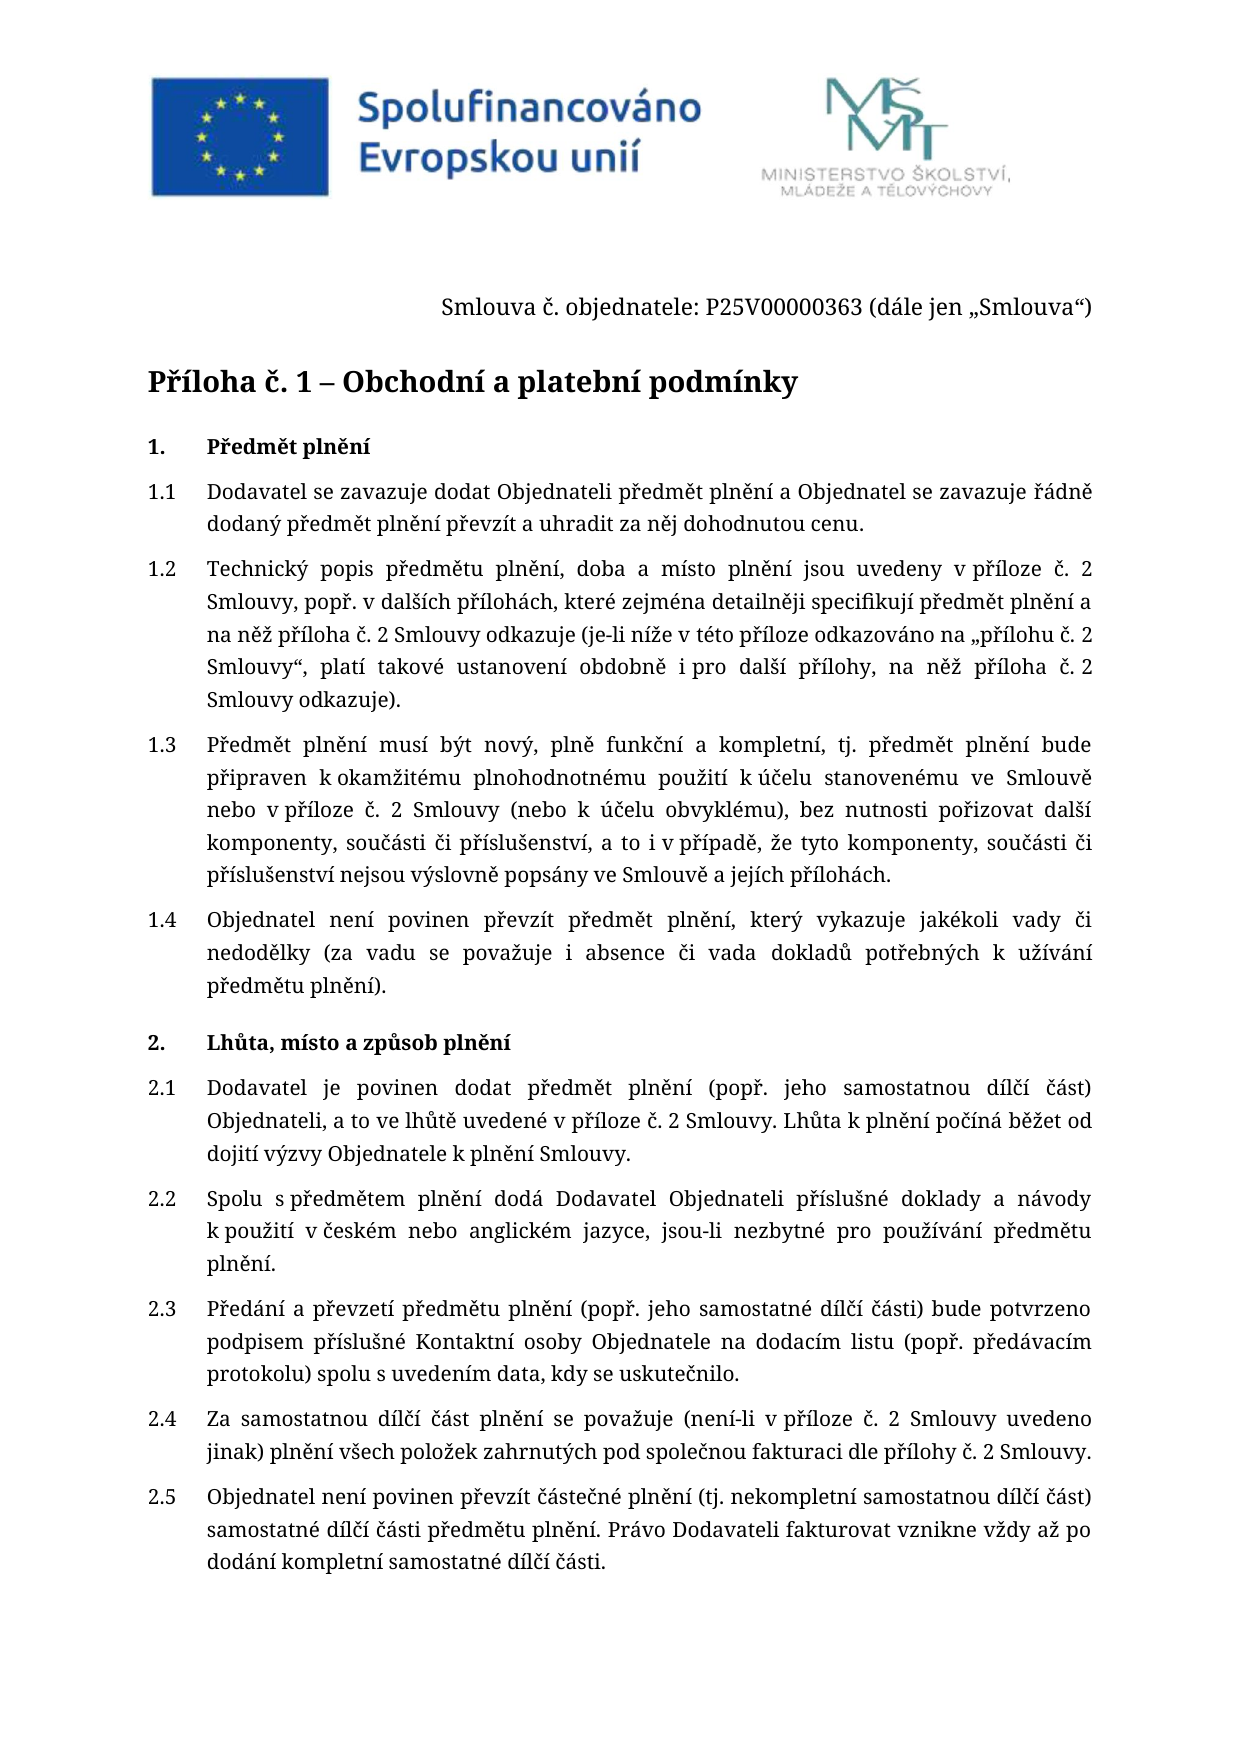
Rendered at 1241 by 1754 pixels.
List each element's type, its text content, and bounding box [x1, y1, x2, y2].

list Předání a převzetí předmětu plnění (popř. jeho samostatné dílčí části) bude potvrzeno podpisem příslušné Kontaktní osoby Objednatele na dodacím listu (popř. předávacím protokolu) spolu s uvedením data, kdy se uskutečnilo. [148, 1294, 1093, 1388]
list Za samostatnou dílčí část plnění se považuje (není-li v příloze č. 2 Smlouvy uvedeno jinak) plnění všech položek zahrnutých pod společnou fakturaci dle přílohy č. 2 Smlouvy. [148, 1404, 1093, 1466]
list Spolu s předmětem plnění dodá Dodavatel Objednateli příslušné doklady a návody k použití v českém nebo anglickém jazyce, jsou-li nezbytné pro používání předmětu plnění. [148, 1184, 1093, 1277]
list Předmět plnění [148, 432, 1093, 460]
list Objednatel není povinen převzít předmět plnění, který vykazuje jakékoli vady či nedodělky (za vadu se považuje i absence či vada dokladů potřebných k užívání předmětu plnění). [148, 906, 1093, 999]
list Dodavatel se zavazuje dodat Objednateli předmět plnění a Objednatel se zavazuje řádně dodaný předmět plnění převzít a uhradit za něj dohodnutou cenu. [148, 477, 1093, 538]
list Objednatel není povinen převzít částečné plnění (tj. nekompletní samostatnou dílčí část) samostatné dílčí části předmětu plnění. Právo Dodavateli fakturovat vznikne vždy až po dodání kompletní samostatné dílčí části. [148, 1482, 1093, 1576]
picture [147, 73, 1012, 202]
list Dodavatel je povinen dodat předmět plnění (popř. jeho samostatnou dílčí část) Objednateli, a to ve lhůtě uvedené v příloze č. 2 Smlouvy. Lhůta k plnění počíná běžet od dojití výzvy Objednatele k plnění Smlouvy. [148, 1073, 1093, 1167]
list Předmět plnění musí být nový, plně funkční a kompletní, tj. předmět plnění bude připraven k okamžitému plnohodnotnému použití k účelu stanovenému ve Smlouvě nebo v příloze č. 2 Smlouvy (nebo k účelu obvyklému), bez nutnosti pořizovat další komponenty, součásti či příslušenství, a to i v případě, že tyto komponenty, součásti či příslušenství nejsou výslovně popsány ve Smlouvě a jejích přílohách. [148, 730, 1093, 889]
text Příloha č. 1 – Obchodní a platební podmínky [148, 361, 1093, 401]
list Lhůta, místo a způsob plnění [148, 1028, 1093, 1057]
list Technický popis předmětu plnění, doba a místo plnění jsou uvedeny v příloze č. 2 Smlouvy, popř. v dalších přílohách, které zejména detailněji specifikují předmět plnění a na něž příloha č. 2 Smlouvy odkazuje (je-li níže v této příloze odkazováno na „přílohu č. 2 Smlouvy“, platí takové ustanovení obdobně i pro další přílohy, na něž příloha č. 2 Smlouvy odkazuje). [148, 554, 1093, 713]
